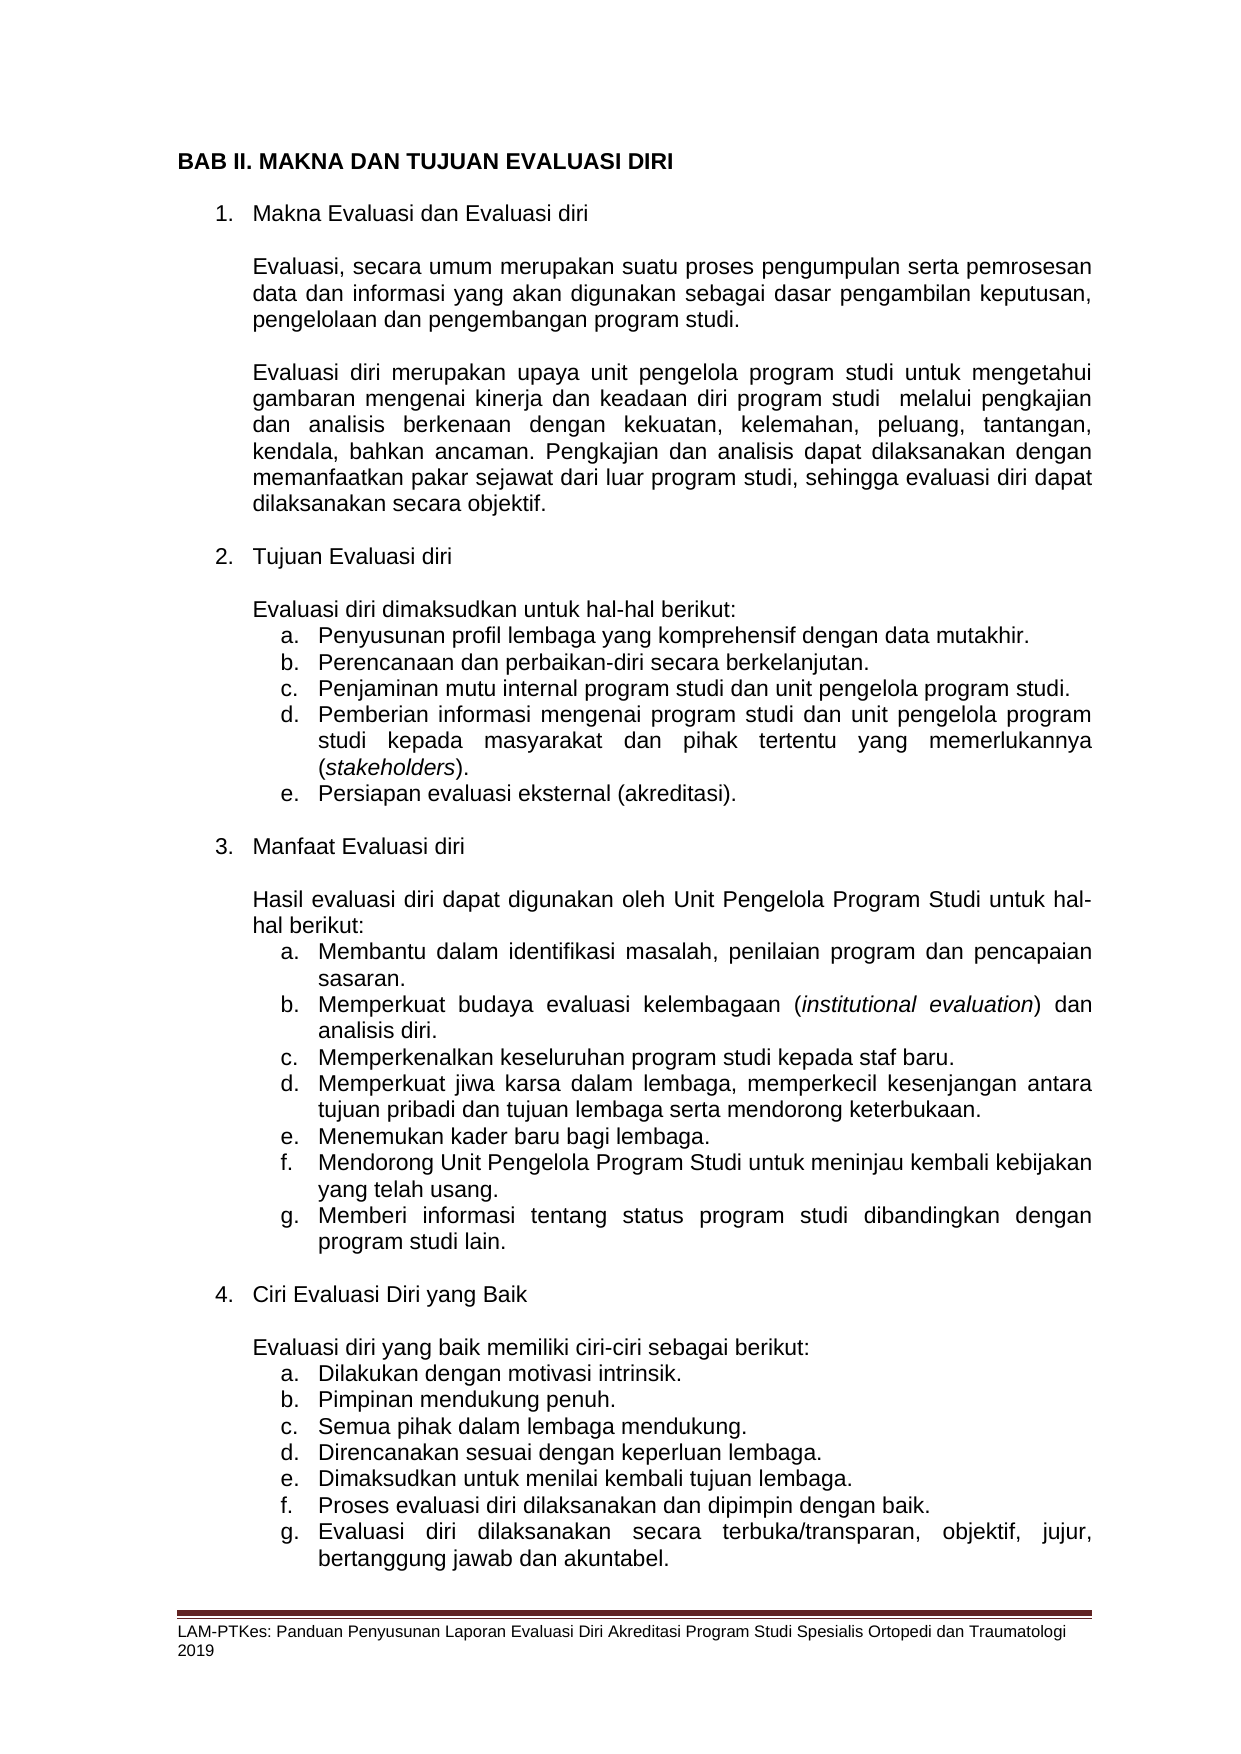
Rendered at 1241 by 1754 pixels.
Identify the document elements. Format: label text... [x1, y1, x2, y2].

text Evaluasi diri dimaksudkan untuk hal-hal berikut: [252, 596, 1092, 622]
list Membantu dalam identifikasi masalah, penilaian program dan pencapaian sasaran. [280, 938, 1092, 991]
list Dimaksudkan untuk menilai kembali tujuan lembaga. [280, 1465, 1092, 1492]
list Manfaat Evaluasi diri [215, 833, 1092, 859]
list Evaluasi diri dilaksanakan secara terbuka/transparan, objektif, jujur, bertanggung jawab dan akuntabel. [280, 1518, 1092, 1571]
list Memperkuat budaya evaluasi kelembagaan (institutional evaluation) dan analisis diri. [280, 991, 1092, 1044]
list Penjaminan mutu internal program studi dan unit pengelola program studi. [280, 675, 1092, 701]
list Proses evaluasi diri dilaksanakan dan dipimpin dengan baik. [280, 1492, 1092, 1518]
list Memberi informasi tentang status program studi dibandingkan dengan program studi lain. [280, 1202, 1092, 1254]
list Memperkuat jiwa karsa dalam lembaga, memperkecil kesenjangan antara tujuan pribadi dan tujuan lembaga serta mendorong keterbukaan. [280, 1070, 1092, 1123]
list Ciri Evaluasi Diri yang Baik [215, 1281, 1092, 1307]
list Perencanaan dan perbaikan-diri secara berkelanjutan. [280, 648, 1092, 675]
list Menemukan kader baru bagi lembaga. [280, 1123, 1092, 1149]
text Evaluasi diri merupakan upaya unit pengelola program studi untuk mengetahui gambaran mengenai kinerja dan keadaan diri program studi melalui pengkajian dan analisis berkenaan dengan kekuatan, kelemahan, peluang, tantangan, kendala, bahkan ancaman. Pengkajian dan analisis dapat dilaksanakan dengan memanfaatkan pakar sejawat dari luar program studi, sehingga evaluasi diri dapat dilaksanakan secara objektif. [252, 358, 1092, 517]
text Hasil evaluasi diri dapat digunakan oleh Unit Pengelola Program Studi untuk hal-hal berikut: [252, 886, 1092, 938]
list Tujuan Evaluasi diri [215, 543, 1092, 569]
text Evaluasi, secara umum merupakan suatu proses pengumpulan serta pemrosesan data dan informasi yang akan digunakan sebagai dasar pengambilan keputusan, pengelolaan dan pengembangan program studi. [252, 253, 1092, 332]
list Pemberian informasi mengenai program studi dan unit pengelola program studi kepada masyarakat dan pihak tertentu yang memerlukannya (stakeholders). [280, 701, 1092, 780]
list Mendorong Unit Pengelola Program Studi untuk meninjau kembali kebijakan yang telah usang. [280, 1149, 1092, 1202]
list Semua pihak dalam lembaga mendukung. [280, 1413, 1092, 1439]
list Dilakukan dengan motivasi intrinsik. [280, 1360, 1092, 1386]
subtitle BAB II. MAKNA DAN TUJUAN EVALUASI DIRI [177, 148, 1092, 174]
list Persiapan evaluasi eksternal (akreditasi). [280, 780, 1092, 807]
list Direncanakan sesuai dengan keperluan lembaga. [280, 1439, 1092, 1465]
list Memperkenalkan keseluruhan program studi kepada staf baru. [280, 1044, 1092, 1070]
list Makna Evaluasi dan Evaluasi diri [215, 200, 1092, 227]
text Evaluasi diri yang baik memiliki ciri-ciri sebagai berikut: [252, 1334, 1092, 1360]
list Penyusunan profil lembaga yang komprehensif dengan data mutakhir. [280, 622, 1092, 648]
list Pimpinan mendukung penuh. [280, 1386, 1092, 1413]
